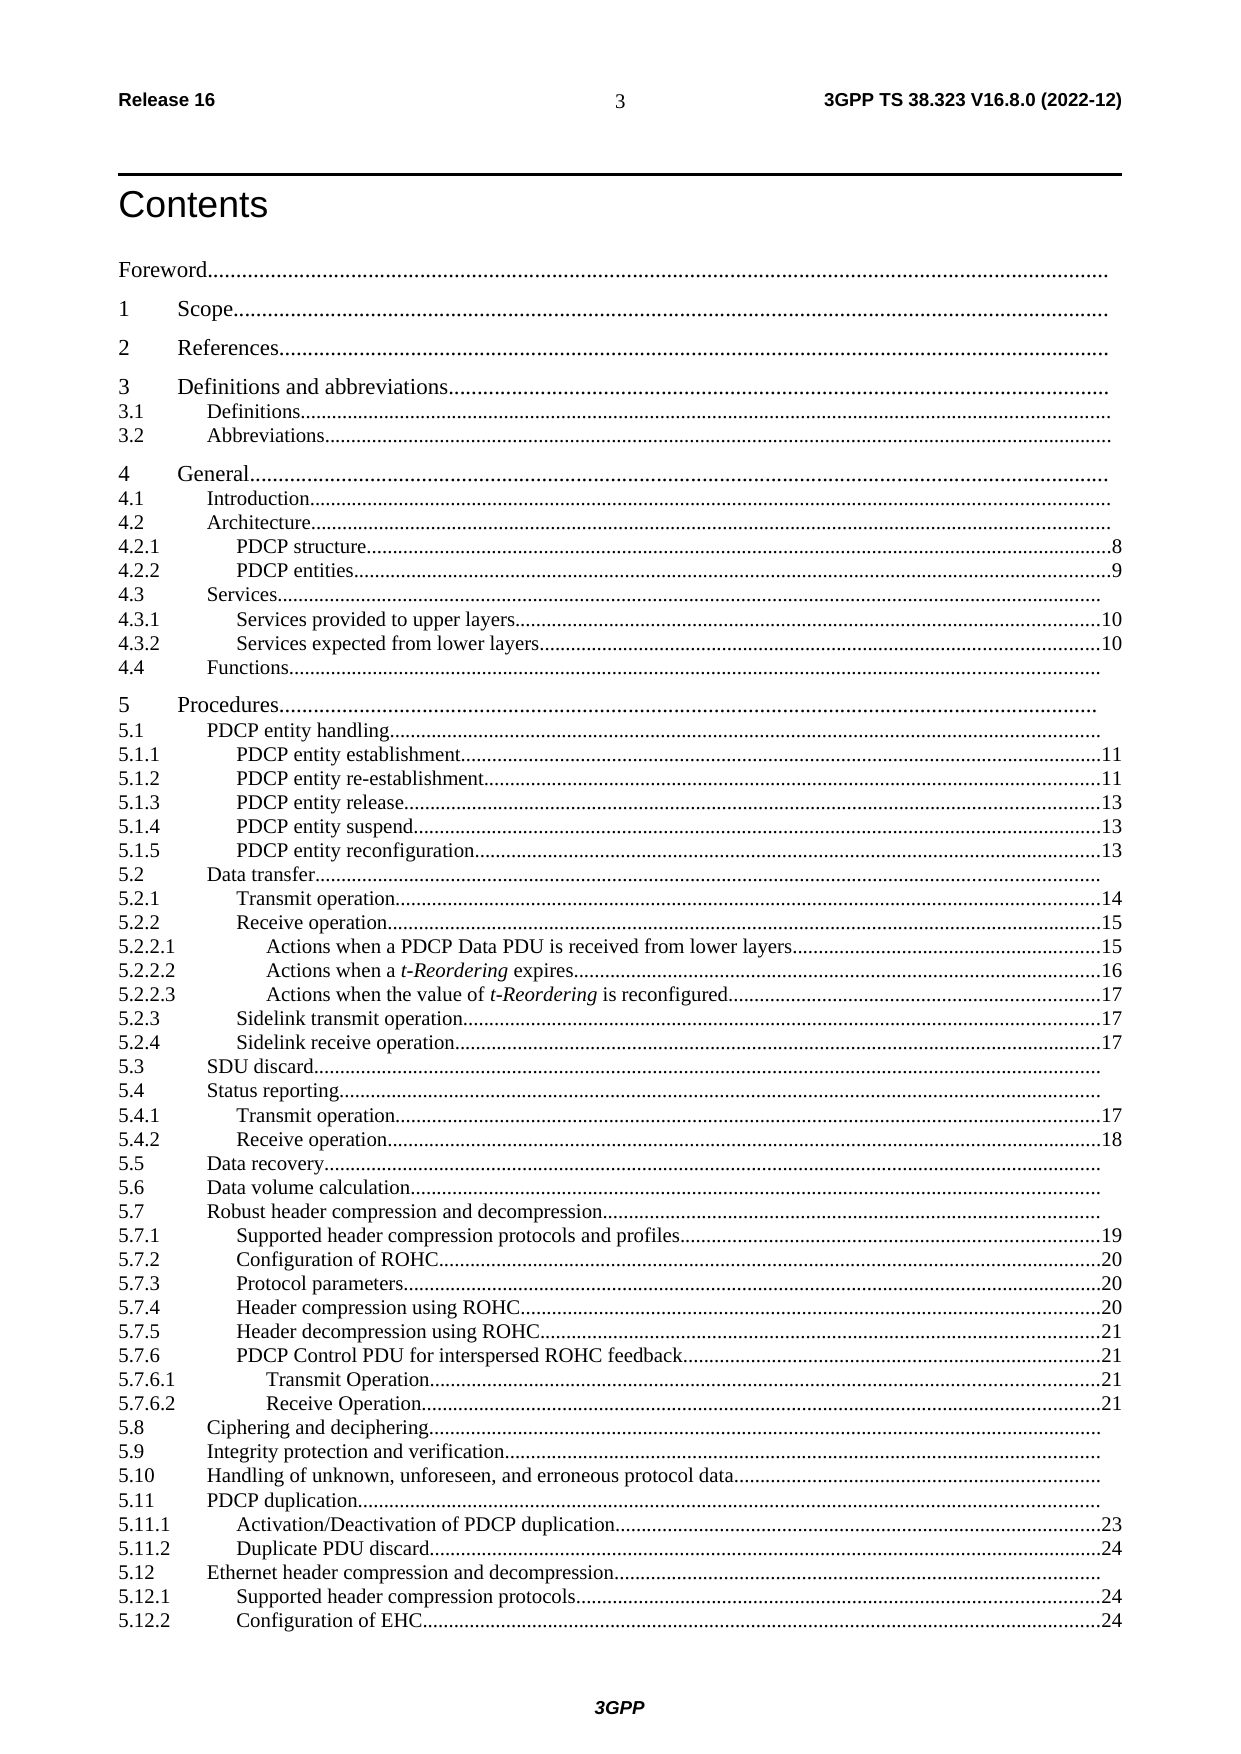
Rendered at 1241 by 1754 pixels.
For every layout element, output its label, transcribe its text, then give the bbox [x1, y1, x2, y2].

text 5.7.6 PDCP Control PDU for interspersed ROHC feedback 21 [118, 1343, 1122, 1367]
text 5.1.2 PDCP entity re-establishment 11 [118, 766, 1122, 790]
text 3 Definitions and abbreviations 7 [118, 373, 1078, 399]
text 5.7.3 Protocol parameters 20 [118, 1271, 1122, 1295]
text 3.2 Abbreviations 7 [118, 423, 1078, 447]
text 5.7.4 Header compression using ROHC 20 [118, 1295, 1122, 1319]
text 4.3 Services 10 [118, 582, 1078, 606]
text 5.7.6.2 Receive Operation 21 [118, 1391, 1122, 1415]
text 5.1.5 PDCP entity reconfiguration 13 [118, 838, 1122, 862]
text 5.2 Data transfer 14 [118, 862, 1078, 886]
text 5.12.2 Configuration of EHC 24 [118, 1608, 1122, 1632]
text 5.7.5 Header decompression using ROHC 21 [118, 1319, 1122, 1343]
text 5.1.3 PDCP entity release 13 [118, 790, 1122, 814]
text 5.1.1 PDCP entity establishment 11 [118, 742, 1122, 766]
text 5.2.1 Transmit operation 14 [118, 886, 1122, 910]
text 5.4 Status reporting 17 [118, 1078, 1078, 1102]
text 5.3 SDU discard 17 [118, 1054, 1078, 1078]
text 5.2.2 Receive operation 15 [118, 910, 1122, 934]
text 4.2.1 PDCP structure 8 [118, 534, 1122, 558]
text 5.7 Robust header compression and decompression 19 [118, 1199, 1078, 1223]
text 5.6 Data volume calculation 18 [118, 1175, 1078, 1199]
text 5.12 Ethernet header compression and decompression 24 [118, 1560, 1078, 1584]
text 5.9 Integrity protection and verification 22 [118, 1439, 1078, 1463]
text 4.3.2 Services expected from lower layers 10 [118, 631, 1122, 654]
text 5.11 PDCP duplication 23 [118, 1487, 1078, 1512]
text 5.2.2.2 Actions when a t-Reordering expires 16 [118, 958, 1122, 982]
text 5.12.1 Supported header compression protocols 24 [118, 1584, 1122, 1608]
text 5.1 PDCP entity handling 11 [118, 717, 1078, 742]
text 5.4.2 Receive operation 18 [118, 1127, 1122, 1151]
text 1 Scope 6 [118, 295, 1078, 321]
text 5.7.1 Supported header compression protocols and profiles 19 [118, 1223, 1122, 1247]
text 4 General 8 [118, 460, 1078, 486]
text 5.5 Data recovery 18 [118, 1151, 1078, 1175]
text 5.2.4 Sidelink receive operation 17 [118, 1030, 1122, 1054]
text 4.2.2 PDCP entities 9 [118, 558, 1122, 582]
text 5.2.2.1 Actions when a PDCP Data PDU is received from lower layers 15 [118, 934, 1122, 958]
text 4.1 Introduction 8 [118, 486, 1078, 510]
text Contents [118, 176, 1122, 225]
text 5.4.1 Transmit operation 17 [118, 1102, 1122, 1127]
text 5.2.2.3 Actions when the value of t-Reordering is reconfigured 17 [118, 982, 1122, 1006]
text 4.3.1 Services provided to upper layers 10 [118, 606, 1122, 631]
text 5.11.2 Duplicate PDU discard 24 [118, 1536, 1122, 1560]
text 5.1.4 PDCP entity suspend 13 [118, 814, 1122, 838]
text 5.10 Handling of unknown, unforeseen, and erroneous protocol data 23 [118, 1463, 1078, 1487]
text 5.7.6.1 Transmit Operation 21 [118, 1367, 1122, 1391]
text 4.2 Architecture 8 [118, 510, 1078, 534]
text 4.4 Functions 11 [118, 654, 1078, 679]
text 5.7.2 Configuration of ROHC 20 [118, 1247, 1122, 1271]
text 5 Procedures 11 [118, 691, 1078, 717]
text 3.1 Definitions 7 [118, 399, 1078, 423]
text Foreword 5 [118, 256, 1078, 283]
text 5.2.3 Sidelink transmit operation 17 [118, 1006, 1122, 1030]
text 5.11.1 Activation/Deactivation of PDCP duplication 23 [118, 1512, 1122, 1536]
text 5.8 Ciphering and deciphering 21 [118, 1415, 1078, 1439]
text 2 References 6 [118, 334, 1078, 360]
